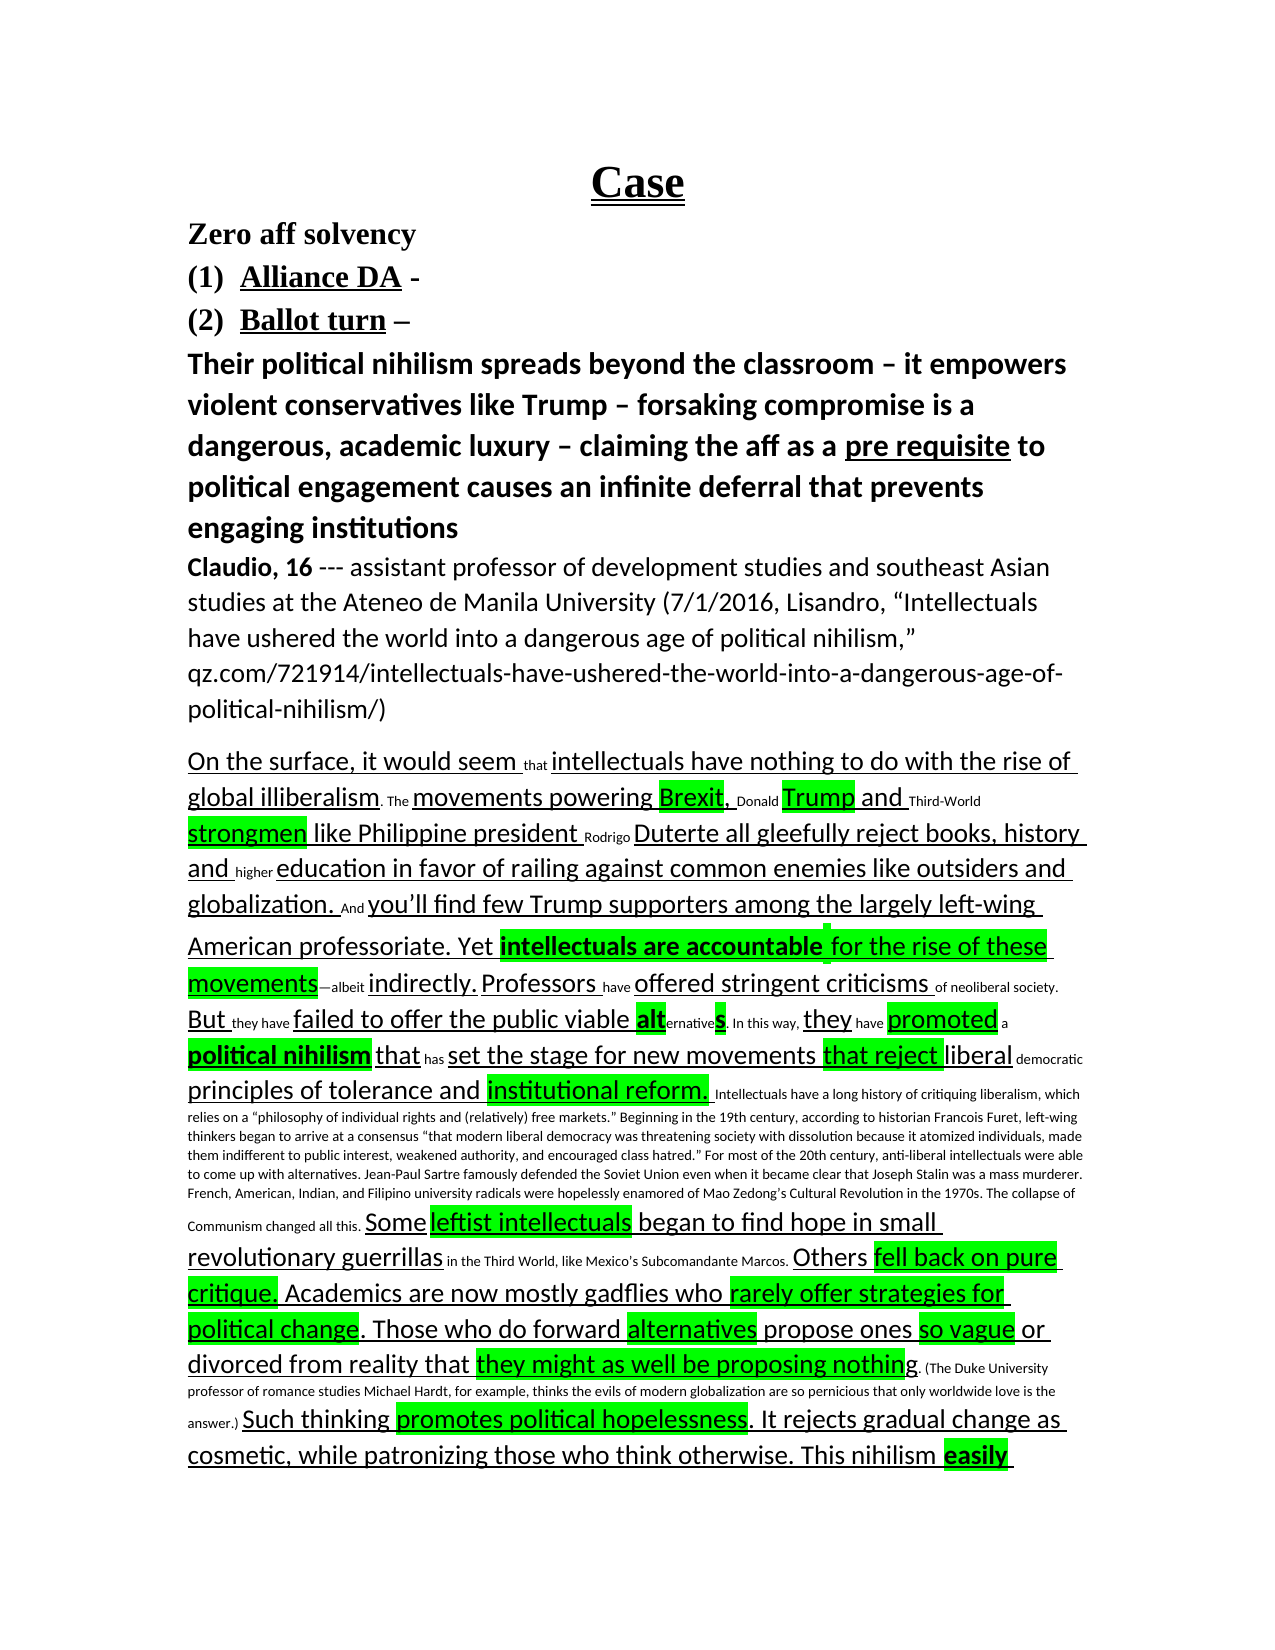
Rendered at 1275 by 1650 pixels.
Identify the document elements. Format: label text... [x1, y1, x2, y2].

subtitle Zero aff solvency [187, 215, 1087, 251]
text Claudio, 16 --- assistant professor of development studies and southeast Asian studies at the Ateneo de Manila University (7/1/2016, Lisandro, “Intellectuals have ushered the world into a dangerous age of political nihilism,” qz.com/721914/intellectuals-have-ushered-the-world-into-a-dangerous-age-of-political-nihilism/) [187, 550, 1087, 725]
subtitle Case [187, 154, 1087, 207]
subtitle (1) Alliance DA - [187, 258, 1087, 294]
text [187, 744, 1087, 1471]
subtitle (2) Ballot turn – [187, 301, 1087, 337]
subtitle Their political nihilism spreads beyond the classroom – it empowers violent conservatives like Trump – forsaking compromise is a dangerous, academic luxury – claiming the aff as a pre requisite to political engagement causes an infinite deferral that prevents engaging institutions [187, 344, 1087, 547]
